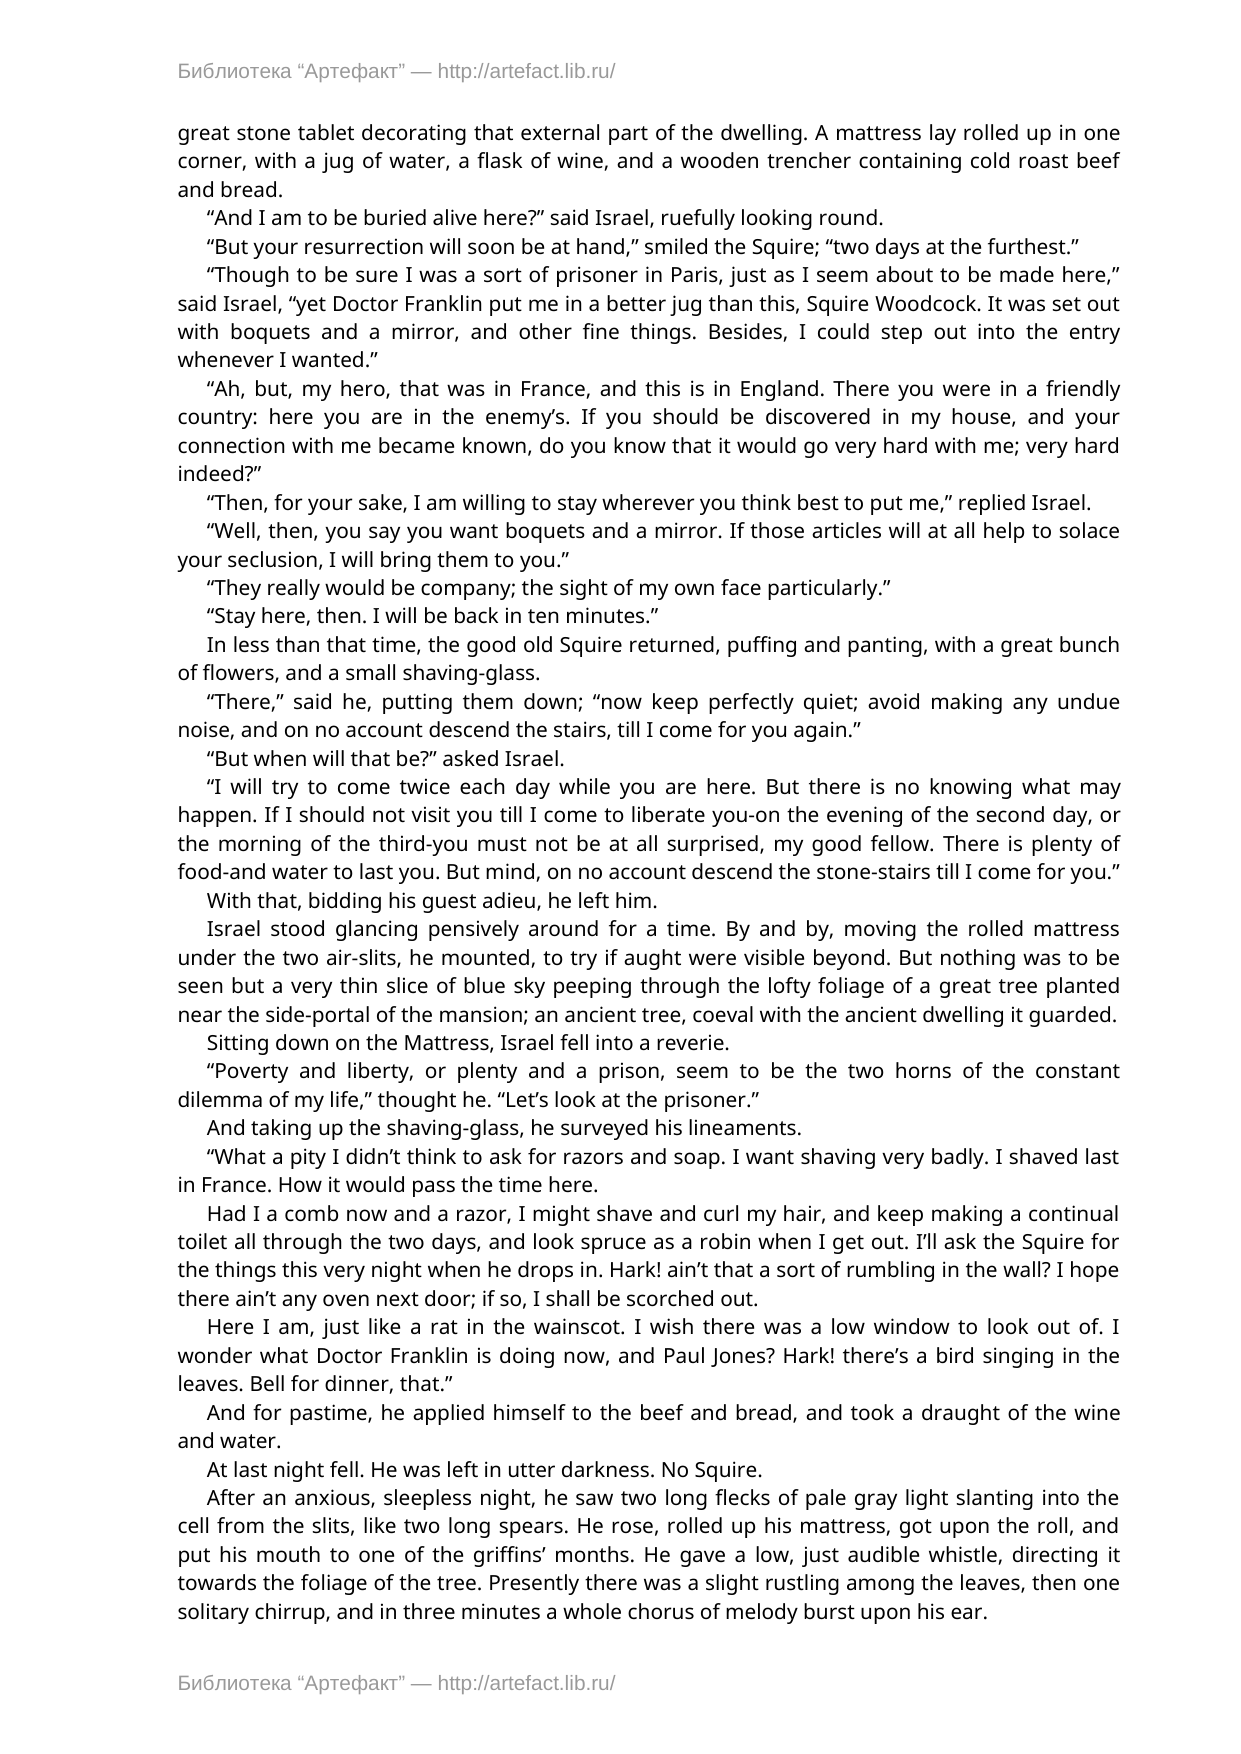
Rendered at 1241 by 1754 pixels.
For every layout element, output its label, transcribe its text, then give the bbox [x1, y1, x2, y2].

text “There,” said he, putting them down; “now keep perfectly quiet; avoid making any undue noise, and on no account descend the stairs, till I come for you again.” [177, 687, 1122, 744]
text And for pastime, he applied himself to the beef and bread, and took a draught of the wine and water. [177, 1398, 1122, 1455]
text “I will try to come twice each day while you are here. But there is no knowing what may happen. If I should not visit you till I come to liberate you-on the evening of the second day, or the morning of the third-you must not be at all surprised, my good fellow. There is plenty of food-and water to last you. But mind, on no account descend the stone-stairs till I come for you.” [177, 772, 1122, 886]
text At last night fell. He was left in utter darkness. No Squire. [177, 1455, 1122, 1483]
text With that, bidding his guest adieu, he left him. [177, 886, 1122, 914]
text “They really would be company; the sight of my own face particularly.” [177, 573, 1122, 602]
text In less than that time, the good old Squire returned, puffing and panting, with a great bunch of flowers, and a small shaving-glass. [177, 630, 1122, 687]
text “Well, then, you say you want boquets and a mirror. If those articles will at all help to solace your seclusion, I will bring them to you.” [177, 516, 1122, 573]
text “And I am to be buried alive here?” said Israel, ruefully looking round. [177, 203, 1122, 232]
text “What a pity I didn’t think to ask for razors and soap. I want shaving very badly. I shaved last in France. How it would pass the time here. [177, 1142, 1122, 1199]
text “Stay here, then. I will be back in ten minutes.” [177, 602, 1122, 630]
text Had I a comb now and a razor, I might shave and curl my hair, and keep making a continual toilet all through the two days, and look spruce as a robin when I get out. I’ll ask the Squire for the things this very night when he drops in. Hark! ain’t that a sort of rumbling in the wall? I hope there ain’t any oven next door; if so, I shall be scorched out. [177, 1199, 1122, 1312]
text “Ah, but, my hero, that was in France, and this is in England. There you were in a friendly country: here you are in the enemy’s. If you should be discovered in my house, and your connection with me became known, do you know that it would go very hard with me; very hard indeed?” [177, 374, 1122, 488]
text “Poverty and liberty, or plenty and a prison, seem to be the two horns of the constant dilemma of my life,” thought he. “Let’s look at the prisoner.” [177, 1057, 1122, 1113]
text Israel stood glancing pensively around for a time. By and by, moving the rolled mattress under the two air-slits, he mounted, to try if aught were visible beyond. But nothing was to be seen but a very thin slice of blue sky peeping through the lofty foliage of a great tree planted near the side-portal of the mansion; an ancient tree, coeval with the ancient dwelling it guarded. [177, 914, 1122, 1028]
text “But your resurrection will soon be at hand,” smiled the Squire; “two days at the furthest.” [177, 232, 1122, 260]
text “Then, for your sake, I am willing to stay wherever you think best to put me,” replied Israel. [177, 488, 1122, 516]
text “But when will that be?” asked Israel. [177, 744, 1122, 772]
text And taking up the shaving-glass, he surveyed his lineaments. [177, 1113, 1122, 1142]
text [177, 118, 1122, 203]
text After an anxious, sleepless night, he saw two long flecks of pale gray light slanting into the cell from the slits, like two long spears. He rose, rolled up his mattress, got upon the roll, and put his mouth to one of the griffins’ months. He gave a low, just audible whistle, directing it towards the foliage of the tree. Presently there was a slight rustling among the leaves, then one solitary chirrup, and in three minutes a whole chorus of melody burst upon his ear. [177, 1483, 1122, 1625]
text “Though to be sure I was a sort of prisoner in Paris, just as I seem about to be made here,” said Israel, “yet Doctor Franklin put me in a better jug than this, Squire Woodcock. It was set out with boquets and a mirror, and other fine things. Besides, I could step out into the entry whenever I wanted.” [177, 260, 1122, 374]
text Here I am, just like a rat in the wainscot. I wish there was a low window to look out of. I wonder what Doctor Franklin is doing now, and Paul Jones? Hark! there’s a bird singing in the leaves. Bell for dinner, that.” [177, 1312, 1122, 1398]
text Sitting down on the Mattress, Israel fell into a reverie. [177, 1028, 1122, 1057]
